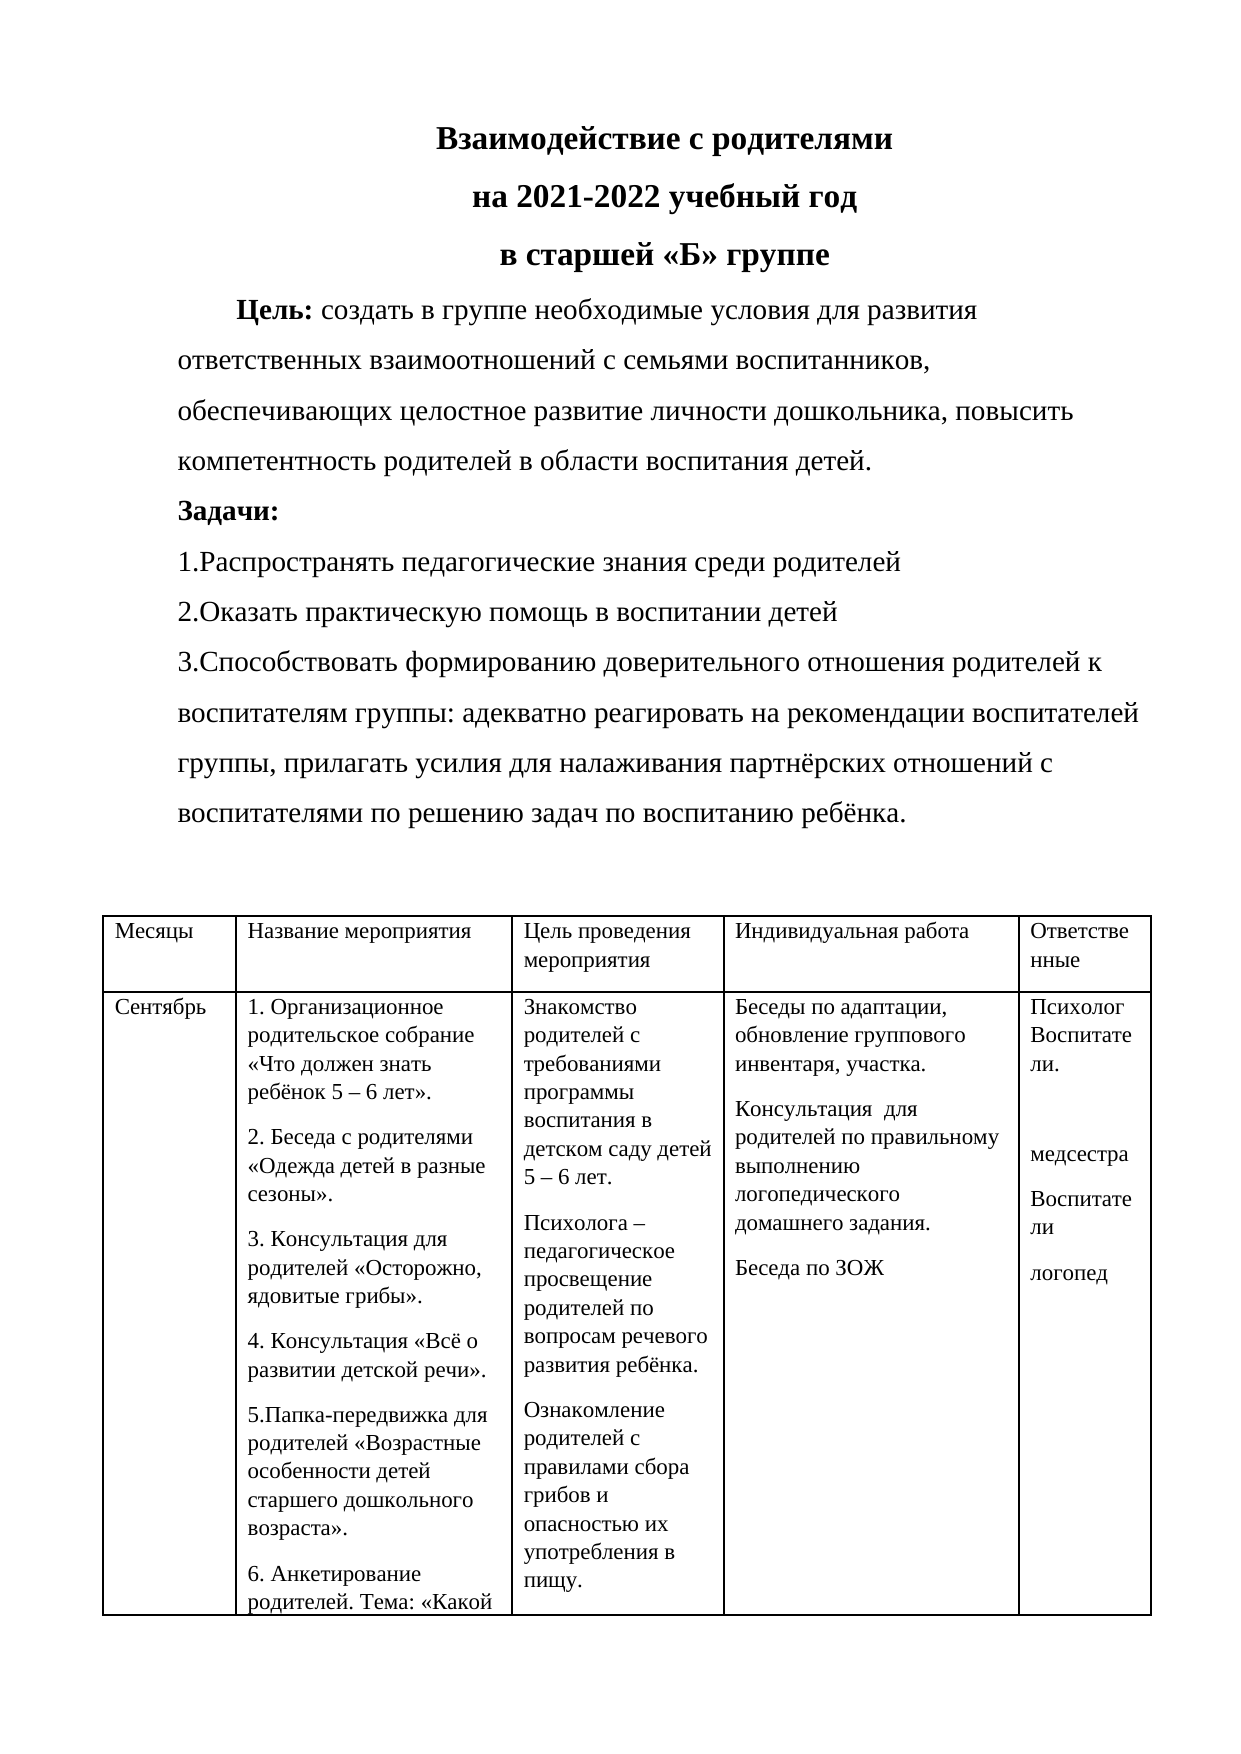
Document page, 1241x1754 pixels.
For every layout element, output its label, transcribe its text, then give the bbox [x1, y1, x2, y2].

table_header Цель проведения мероприятия [513, 917, 723, 991]
text Цель: создать в группе необходимые условия для развития ответственных взаимоотношений с семьями воспитанников, обеспечивающих целостное развитие личности дошкольника, повысить компетентность родителей в области воспитания детей. Задачи: 1.Распространять педагогические знания среди родителей 2.Оказать практическую помощь в воспитании детей 3.Способствовать формированию доверительного отношения родителей к воспитателям группы: адекватно реагировать на рекомендации воспитателей группы, прилагать усилия для налаживания партнёрских отношений с воспитателями по решению задач по воспитанию ребёнка. [177, 292, 1152, 829]
table_header Индивидуальная работа [725, 917, 1018, 991]
table_cell Сентябрь [104, 993, 235, 1614]
text в старшей «Б» группе [177, 234, 1152, 272]
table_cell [1020, 993, 1150, 1614]
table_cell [513, 993, 723, 1614]
table_header Ответственные [1020, 917, 1150, 991]
table_header Месяцы [104, 917, 235, 991]
table_header Название мероприятия [237, 917, 511, 991]
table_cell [725, 993, 1018, 1614]
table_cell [237, 993, 511, 1614]
text Взаимодействие с родителями [177, 118, 1152, 156]
text на 2021-2022 учебный год [177, 176, 1152, 214]
